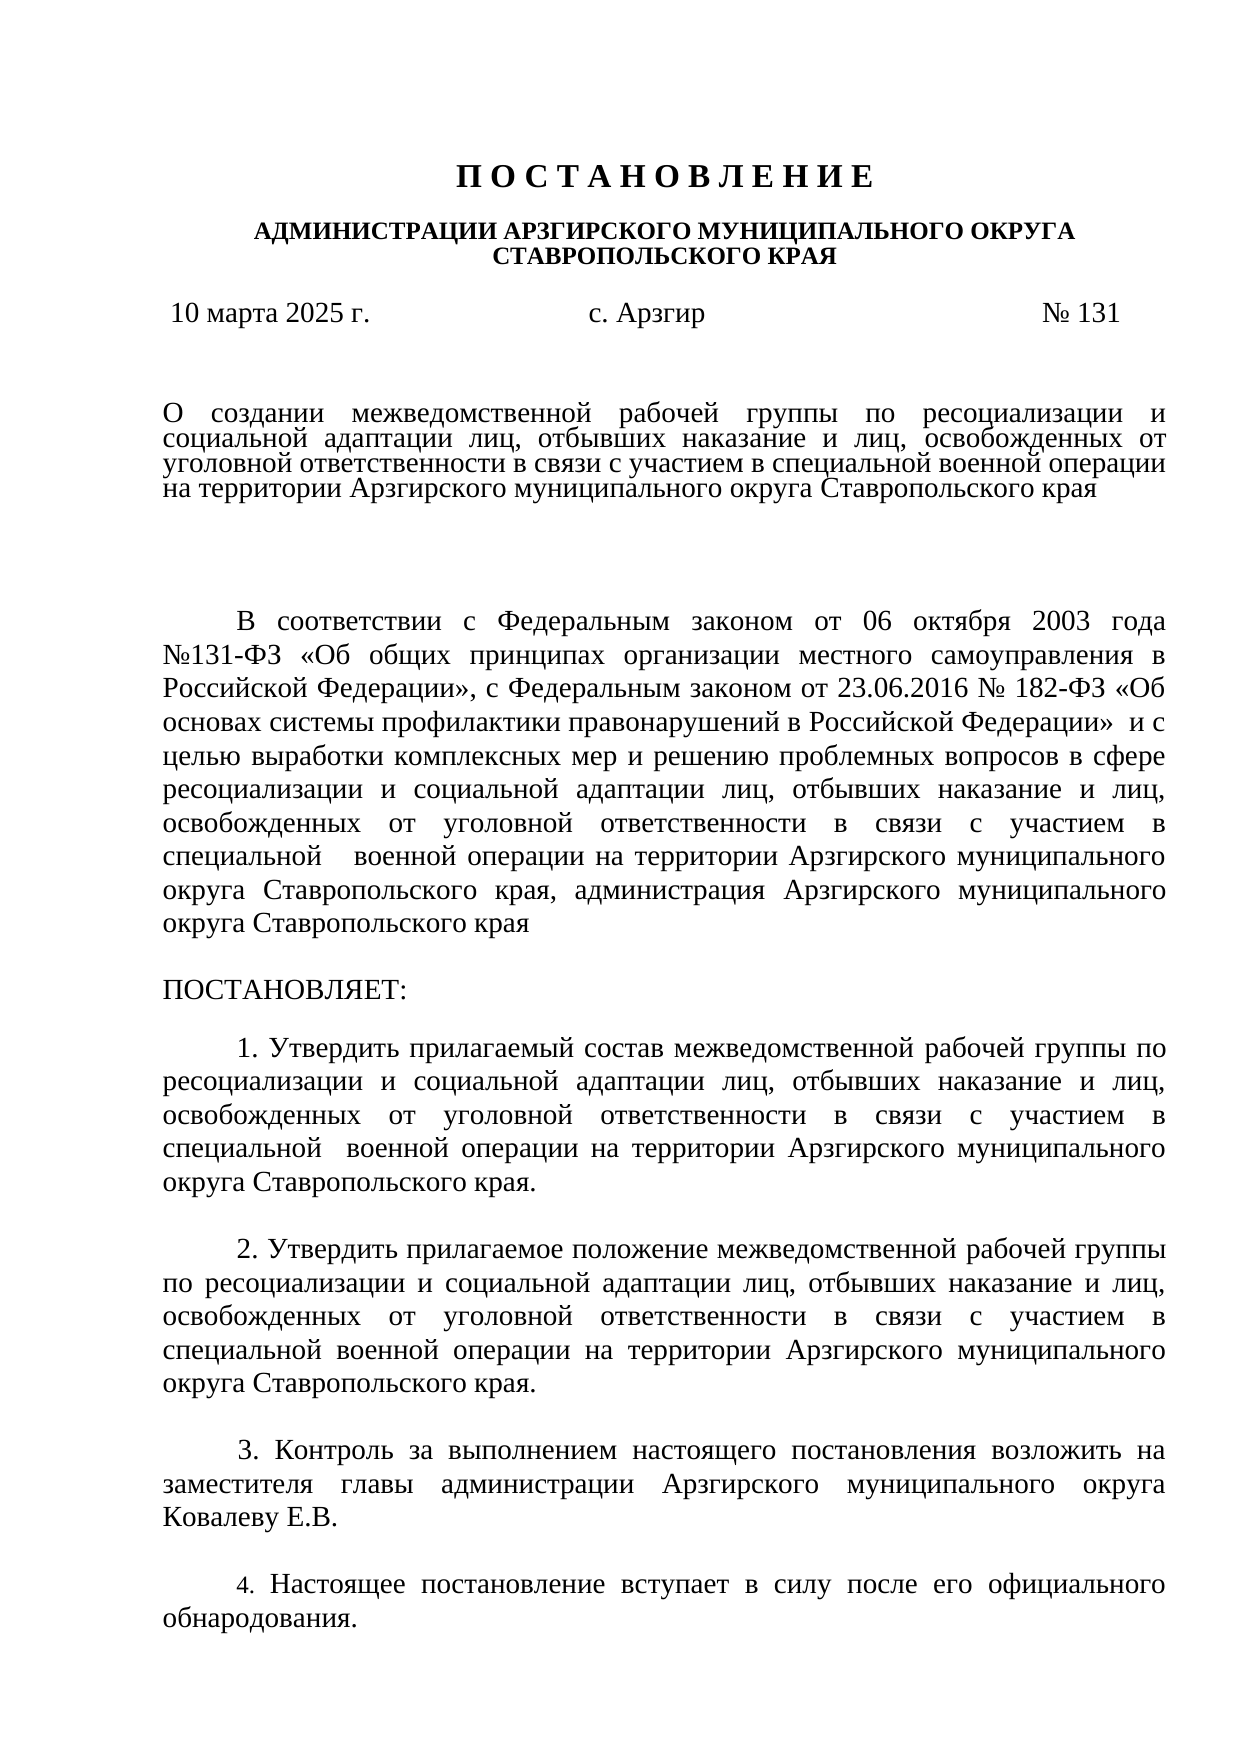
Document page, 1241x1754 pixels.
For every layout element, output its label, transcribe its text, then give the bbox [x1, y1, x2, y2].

table_header 10 марта 2025 г. [163, 295, 482, 378]
text 3. Контроль за выполнением настоящего постановления возложить на заместителя главы администрации Арзгирского муниципального округа Ковалеву Е.В. [162, 1432, 1167, 1533]
table_header № 131 [812, 295, 1167, 378]
text О создании межведомственной рабочей группы по ресоциализации и социальной адаптации лиц, отбывших наказание и лиц, освобожденных от уголовной ответственности в связи с участием в специальной военной операции на территории Арзгирского муниципального округа Ставропольского края [162, 403, 1167, 503]
text В соответствии с Федеральным законом от 06 октября 2003 года №131-ФЗ «Об общих принципах организации местного самоуправления в Российской Федерации», с Федеральным законом от 23.06.2016 № 182-ФЗ «Об основах системы профилактики правонарушений в Российской Федерации» и с целью выработки комплексных мер и решению проблемных вопросов в сфере ресоциализации и социальной адаптации лиц, отбывших наказание и лиц, освобожденных от уголовной ответственности в связи с участием в специальной военной операции на территории Арзгирского муниципального округа Ставропольского края, администрация Арзгирского муниципального округа Ставропольского края [162, 603, 1167, 939]
title АДМИНИСТРАЦИИ АРЗГИРСКОГО МУНИЦИПАЛЬНОГО ОКРУГА [162, 220, 1167, 245]
title П О С Т А Н О В Л Е Н И Е [162, 156, 1167, 195]
title СТАВРОПОЛЬСКОГО КРАЯ [162, 245, 1167, 270]
text 1. Утвердить прилагаемый состав межведомственной рабочей группы по ресоциализации и социальной адаптации лиц, отбывших наказание и лиц, освобожденных от уголовной ответственности в связи с участием в специальной военной операции на территории Арзгирского муниципального округа Ставропольского края. [162, 1030, 1167, 1198]
text 4. Настоящее постановление вступает в силу после его официального обнародования. [162, 1567, 1167, 1634]
text 2. Утвердить прилагаемое положение межведомственной рабочей группы по ресоциализации и социальной адаптации лиц, отбывших наказание и лиц, освобожденных от уголовной ответственности в связи с участием в специальной военной операции на территории Арзгирского муниципального округа Ставропольского края. [162, 1231, 1167, 1399]
table_header с. Арзгир [482, 295, 812, 378]
text ПОСТАНОВЛЯЕТ: [162, 972, 1167, 1006]
